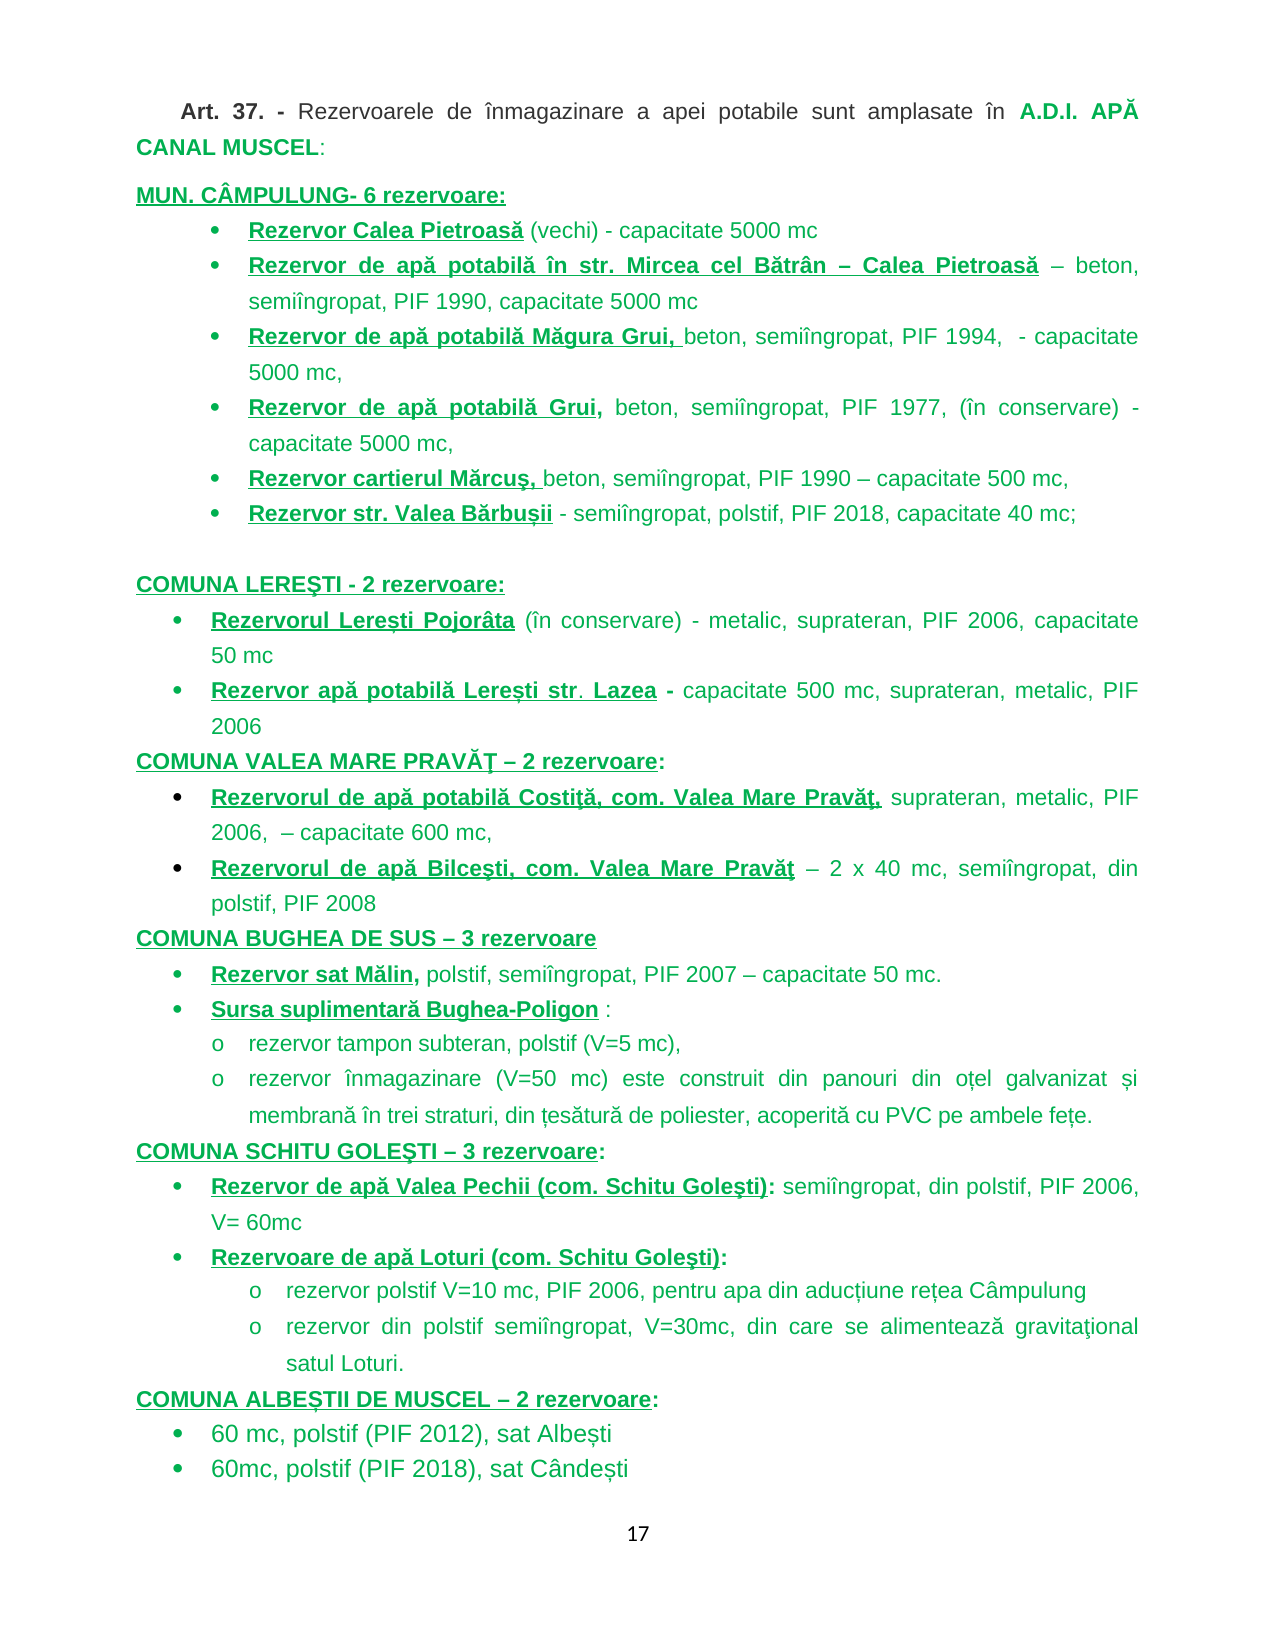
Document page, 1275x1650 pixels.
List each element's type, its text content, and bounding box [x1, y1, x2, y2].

list Rezervorul Lerești Pojorâta (în conservare) - metalic, suprateran, PIF 2006, capacitate 50 mc [173, 597, 1139, 668]
list 60mc, polstif (PIF 2018), sat Cândești [173, 1447, 1139, 1483]
list Rezervorul de apă Bilceşti, com. Valea Mare Pravăţ – 2 x 40 mc, semiîngropat, din polstif, PIF 2008 [173, 845, 1139, 916]
list rezervor înmagazinare (V=50 mc) este construit din panouri din oțel galvanizat și membrană în trei straturi, din țesătură de poliester, acoperită cu PVC pe ambele fețe. [211, 1058, 1139, 1129]
list Sursa suplimentară Bughea-Poligon : [173, 987, 1139, 1022]
list Rezervor Calea Pietroasă (vechi) - capacitate 5000 mc [211, 208, 1139, 243]
list rezervor tampon subteran, polstif (V=5 mc), [211, 1022, 1139, 1058]
list Rezervor str. Valea Bărbușii - semiîngropat, polstif, PIF 2018, capacitate 40 mc; [211, 491, 1139, 527]
text COMUNA VALEA MARE PRAVĂŢ – 2 rezervoare: [136, 739, 1139, 774]
list Rezervor de apă potabilă în str. Mircea cel Bătrân – Calea Pietroasă – beton, semiîngropat, PIF 1990, capacitate 5000 mc [211, 243, 1139, 314]
list Rezervorul de apă potabilă Costiţă, com. Valea Mare Pravăţ, suprateran, metalic, PIF 2006, – capacitate 600 mc, [173, 774, 1139, 845]
list Rezervor cartierul Mărcuş, beton, semiîngropat, PIF 1990 – capacitate 500 mc, [211, 456, 1139, 491]
list Rezervoare de apă Loturi (com. Schitu Goleşti): [173, 1235, 1139, 1270]
text COMUNA SCHITU GOLEŞTI – 3 rezervoare: [136, 1129, 1139, 1164]
text MUN. CÂMPULUNG- 6 rezervoare: [136, 172, 1139, 208]
list Rezervor de apă potabilă Măgura Grui, beton, semiîngropat, PIF 1994, - capacitate 5000 mc, [211, 314, 1139, 385]
list rezervor din polstif semiîngropat, V=30mc, din care se alimentează gravitaţional satul Loturi. [248, 1306, 1139, 1377]
text COMUNA LEREŞTI - 2 rezervoare: [136, 562, 1139, 597]
list Rezervor apă potabilă Lerești str. Lazea - capacitate 500 mc, suprateran, metalic, PIF 2006 [173, 668, 1139, 739]
text COMUNA ALBEȘTII DE MUSCEL – 2 rezervoare: [136, 1377, 1139, 1412]
list rezervor polstif V=10 mc, PIF 2006, pentru apa din aducțiune rețea Câmpulung [248, 1270, 1139, 1306]
list Rezervor sat Mălin, polstif, semiîngropat, PIF 2007 – capacitate 50 mc. [173, 952, 1139, 987]
text COMUNA BUGHEA DE SUS – 3 rezervoare [136, 916, 1139, 952]
list Rezervor de apă Valea Pechii (com. Schitu Goleşti): semiîngropat, din polstif, PIF 2006, V= 60mc [173, 1164, 1139, 1235]
list 60 mc, polstif (PIF 2012), sat Albești [173, 1412, 1139, 1447]
text Art. 37. - Rezervoarele de înmagazinare a apei potabile sunt amplasate în A.D.I. APĂ CANAL MUSCEL: [136, 89, 1139, 161]
list Rezervor de apă potabilă Grui, beton, semiîngropat, PIF 1977, (în conservare) - capacitate 5000 mc, [211, 385, 1139, 456]
